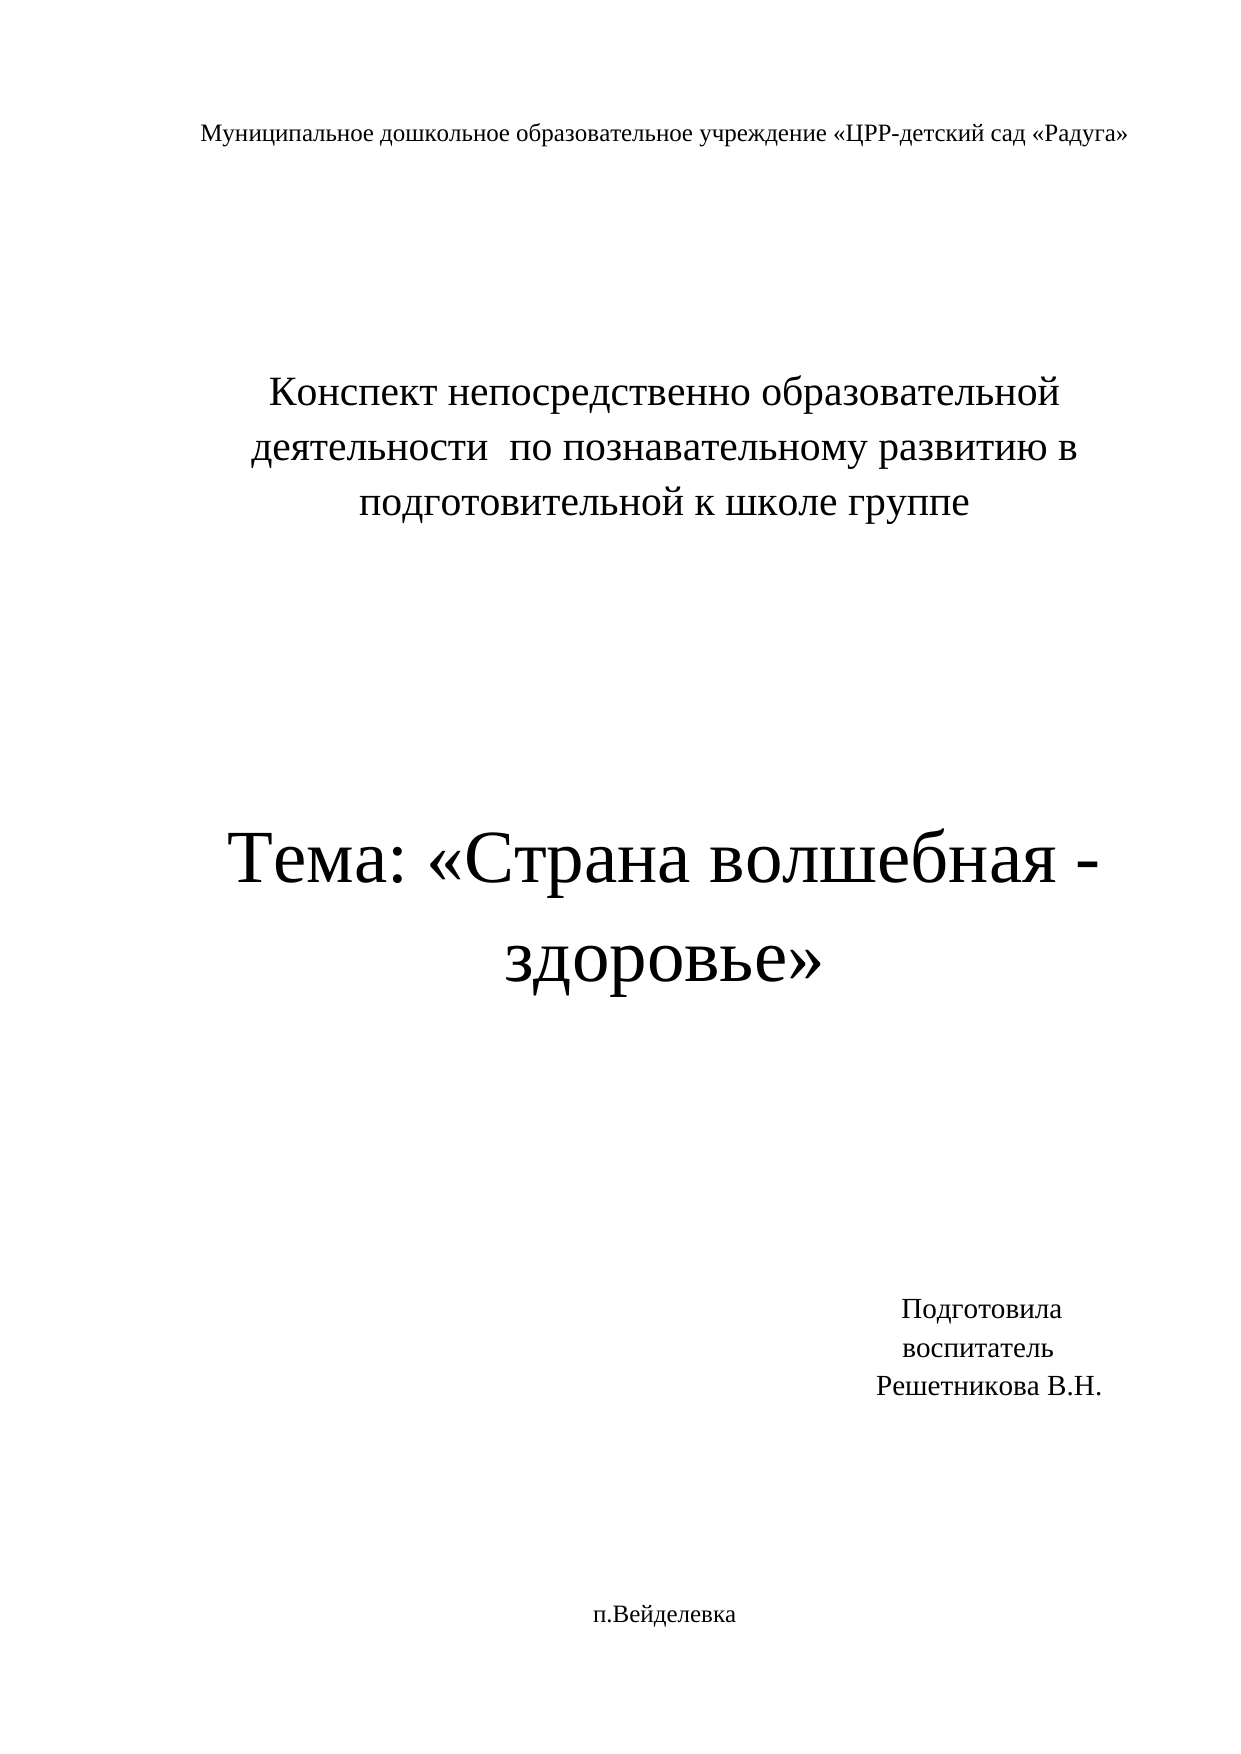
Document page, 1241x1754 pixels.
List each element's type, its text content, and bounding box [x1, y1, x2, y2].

text Тема: «Страна волшебная - здоровье» [177, 812, 1152, 998]
text Решетникова В.Н. [177, 1368, 1152, 1402]
text Подготовила [177, 1291, 1152, 1325]
text Конспект непосредственно образовательной деятельности по познавательному развитию в подготовительной к школе группе [177, 367, 1152, 525]
text воспитатель [177, 1330, 1152, 1363]
text п.Вейделевка [177, 1599, 1152, 1628]
text Муниципальное дошкольное образовательное учреждение «ЦРР-детский сад «Радуга» [177, 118, 1152, 147]
